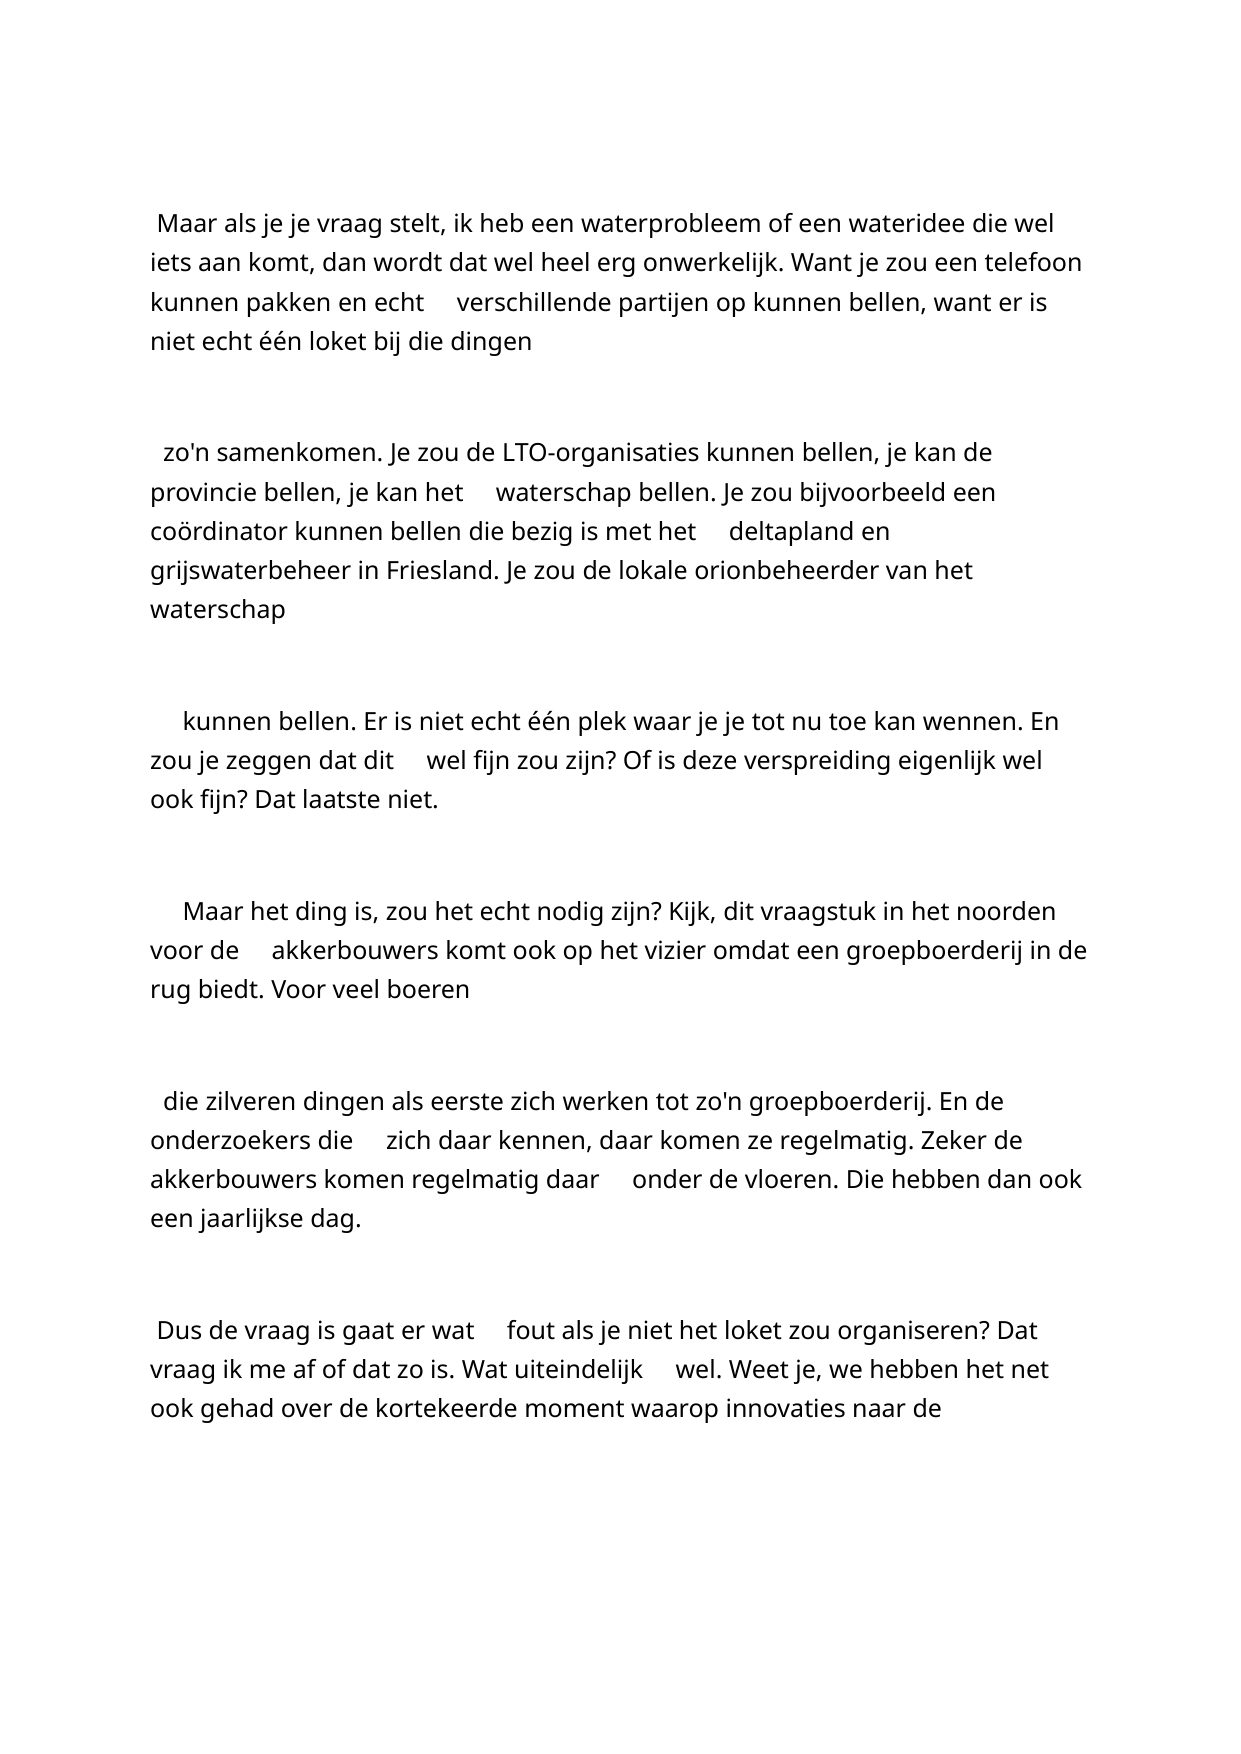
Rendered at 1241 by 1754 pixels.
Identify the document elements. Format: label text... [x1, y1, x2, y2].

text zo'n samenkomen. Je zou de LTO-organisaties kunnen bellen, je kan de provincie bellen, je kan het waterschap bellen. Je zou bijvoorbeeld een coördinator kunnen bellen die bezig is met het deltapland en grijswaterbeheer in Friesland. Je zou de lokale orionbeheerder van het waterschap [150, 435, 1090, 626]
text Dus de vraag is gaat er wat fout als je niet het loket zou organiseren? Dat vraag ik me af of dat zo is. Wat uiteindelijk wel. Weet je, we hebben het net ook gehad over de kortekeerde moment waarop innovaties naar de [150, 1312, 1090, 1425]
text Maar het ding is, zou het echt nodig zijn? Kijk, dit vraagstuk in het noorden voor de akkerbouwers komt ook op het vizier omdat een groepboerderij in de rug biedt. Voor veel boeren [150, 893, 1090, 1006]
text Maar als je je vraag stelt, ik heb een waterprobleem of een wateridee die wel iets aan komt, dan wordt dat wel heel erg onwerkelijk. Want je zou een telefoon kunnen pakken en echt verschillende partijen op kunnen bellen, want er is niet echt één loket bij die dingen [150, 206, 1090, 357]
text die zilveren dingen als eerste zich werken tot zo'n groepboerderij. En de onderzoekers die zich daar kennen, daar komen ze regelmatig. Zeker de akkerbouwers komen regelmatig daar onder de vloeren. Die hebben dan ook een jaarlijkse dag. [150, 1083, 1090, 1235]
text kunnen bellen. Er is niet echt één plek waar je je tot nu toe kan wennen. En zou je zeggen dat dit wel fijn zou zijn? Of is deze verspreiding eigenlijk wel ook fijn? Dat laatste niet. [150, 703, 1090, 816]
